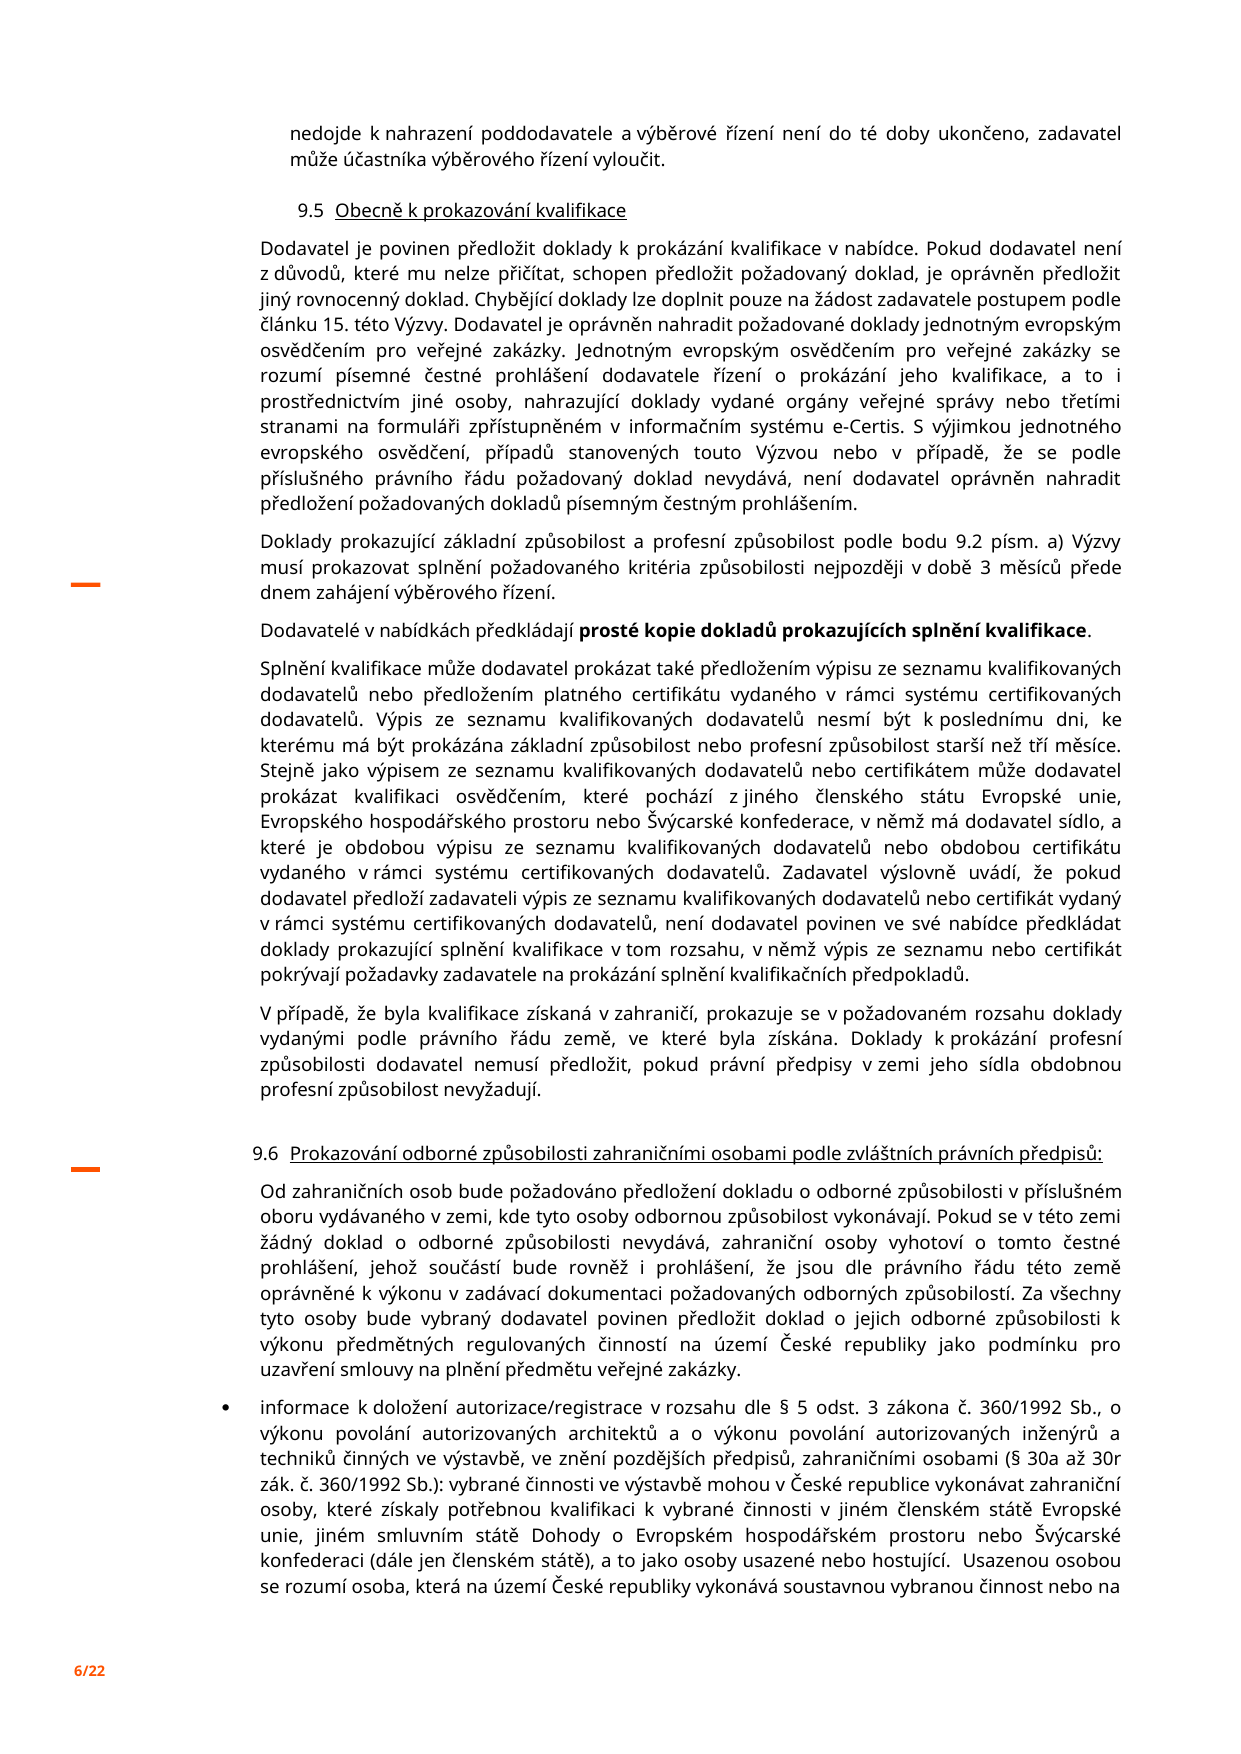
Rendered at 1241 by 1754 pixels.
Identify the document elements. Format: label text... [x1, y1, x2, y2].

text Doklady prokazující základní způsobilost a profesní způsobilost podle bodu 9.2 písm. a) Výzvy musí prokazovat splnění požadovaného kritéria způsobilosti nejpozději v době 3 měsíců přede dnem zahájení výběrového řízení. [260, 528, 1122, 605]
text Splnění kvalifikace může dodavatel prokázat také předložením výpisu ze seznamu kvalifikovaných dodavatelů nebo předložením platného certifikátu vydaného v rámci systému certifikovaných dodavatelů. Výpis ze seznamu kvalifikovaných dodavatelů nesmí být k poslednímu dni, ke kterému má být prokázána základní způsobilost nebo profesní způsobilost starší než tří měsíce. Stejně jako výpisem ze seznamu kvalifikovaných dodavatelů nebo certifikátem může dodavatel prokázat kvalifikaci osvědčením, které pochází z jiného členského státu Evropské unie, Evropského hospodářského prostoru nebo Švýcarské konfederace, v němž má dodavatel sídlo, a které je obdobou výpisu ze seznamu kvalifikovaných dodavatelů nebo obdobou certifikátu vydaného v rámci systému certifikovaných dodavatelů. Zadavatel výslovně uvádí, že pokud dodavatel předloží zadavateli výpis ze seznamu kvalifikovaných dodavatelů nebo certifikát vydaný v rámci systému certifikovaných dodavatelů, není dodavatel povinen ve své nabídce předkládat doklady prokazující splnění kvalifikace v tom rozsahu, v němž výpis ze seznamu nebo certifikát pokrývají požadavky zadavatele na prokázání splnění kvalifikačních předpokladů. [260, 656, 1122, 987]
text Dodavatel je povinen předložit doklady k prokázání kvalifikace v nabídce. Pokud dodavatel není z důvodů, které mu nelze přičítat, schopen předložit požadovaný doklad, je oprávněn předložit jiný rovnocenný doklad. Chybějící doklady lze doplnit pouze na žádost zadavatele postupem podle článku 15. této Výzvy. Dodavatel je oprávněn nahradit požadované doklady jednotným evropským osvědčením pro veřejné zakázky. Jednotným evropským osvědčením pro veřejné zakázky se rozumí písemné čestné prohlášení dodavatele řízení o prokázání jeho kvalifikace, a to i prostřednictvím jiné osoby, nahrazující doklady vydané orgány veřejné správy nebo třetími stranami na formuláři zpřístupněném v informačním systému e-Certis. S výjimkou jednotného evropského osvědčení, případů stanovených touto Výzvou nebo v případě, že se podle příslušného právního řádu požadovaný doklad nevydává, není dodavatel oprávněn nahradit předložení požadovaných dokladů písemným čestným prohlášením. [260, 235, 1122, 516]
list Obecně k prokazování kvalifikace [297, 197, 1122, 223]
text Dodavatelé v nabídkách předkládají prosté kopie dokladů prokazujících splnění kvalifikace. [260, 617, 1122, 643]
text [289, 121, 1122, 172]
text V případě, že byla kvalifikace získaná v zahraničí, prokazuje se v požadovaném rozsahu doklady vydanými podle právního řádu země, ve které byla získána. Doklady k prokázání profesní způsobilosti dodavatel nemusí předložit, pokud právní předpisy v zemi jeho sídla obdobnou profesní způsobilost nevyžadují. [260, 1000, 1122, 1102]
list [222, 1394, 1122, 1599]
list Prokazování odborné způsobilosti zahraničními osobami podle zvláštních právních předpisů: [252, 1140, 1122, 1165]
text Od zahraničních osob bude požadováno předložení dokladu o odborné způsobilosti v příslušném oboru vydávaného v zemi, kde tyto osoby odbornou způsobilost vykonávají. Pokud se v této zemi žádný doklad o odborné způsobilosti nevydává, zahraniční osoby vyhotoví o tomto čestné prohlášení, jehož součástí bude rovněž i prohlášení, že jsou dle právního řádu této země oprávněné k výkonu v zadávací dokumentaci požadovaných odborných způsobilostí. Za všechny tyto osoby bude vybraný dodavatel povinen předložit doklad o jejich odborné způsobilosti k výkonu předmětných regulovaných činností na území České republiky jako podmínku pro uzavření smlouvy na plnění předmětu veřejné zakázky. [260, 1178, 1122, 1382]
